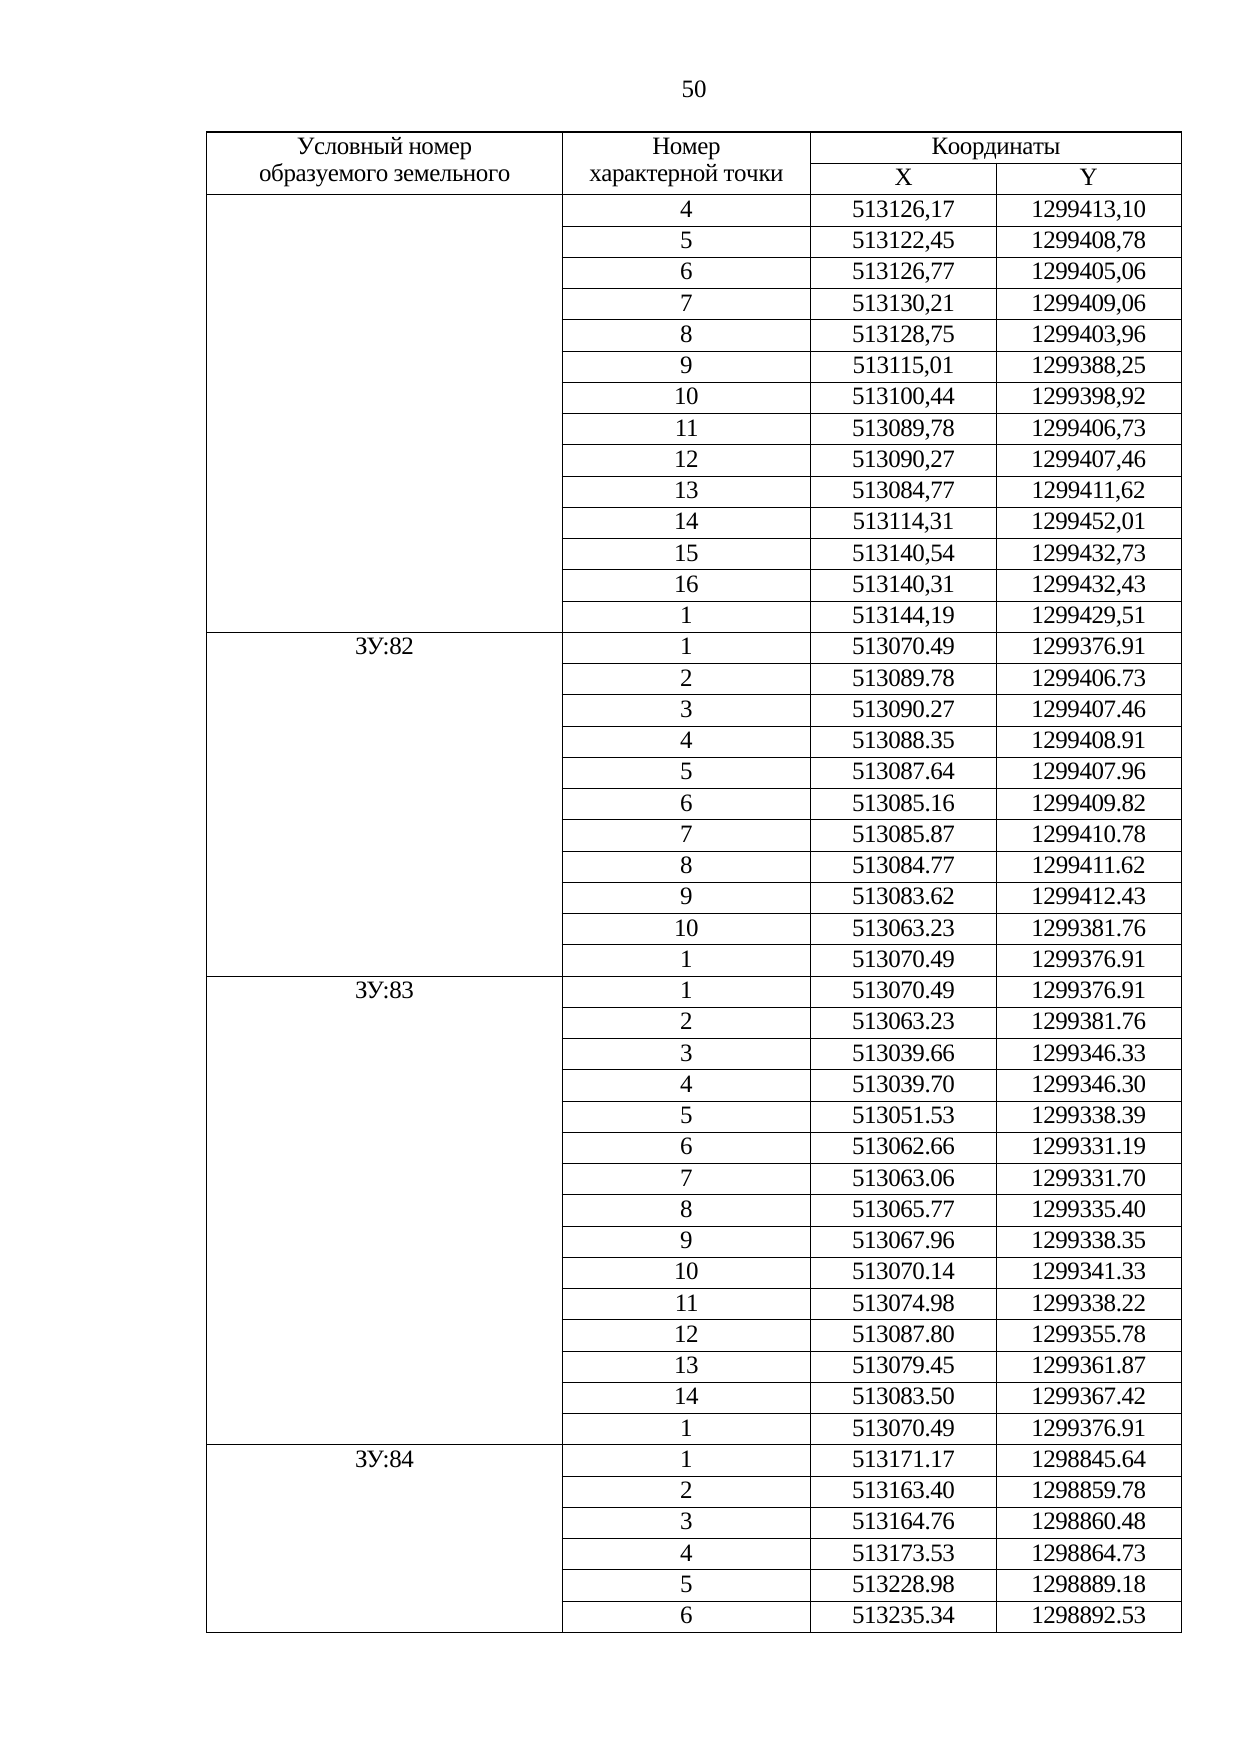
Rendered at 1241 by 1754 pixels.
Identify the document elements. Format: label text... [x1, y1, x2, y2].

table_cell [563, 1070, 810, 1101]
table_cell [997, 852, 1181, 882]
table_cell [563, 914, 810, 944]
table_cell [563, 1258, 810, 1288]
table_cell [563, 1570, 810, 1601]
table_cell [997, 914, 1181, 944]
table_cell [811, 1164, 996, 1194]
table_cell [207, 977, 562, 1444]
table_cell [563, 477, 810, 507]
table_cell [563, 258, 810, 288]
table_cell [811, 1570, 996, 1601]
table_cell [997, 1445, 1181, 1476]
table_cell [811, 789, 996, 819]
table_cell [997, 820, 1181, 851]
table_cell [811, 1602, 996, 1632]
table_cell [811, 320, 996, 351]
table_header Номер характерной точки [563, 133, 810, 194]
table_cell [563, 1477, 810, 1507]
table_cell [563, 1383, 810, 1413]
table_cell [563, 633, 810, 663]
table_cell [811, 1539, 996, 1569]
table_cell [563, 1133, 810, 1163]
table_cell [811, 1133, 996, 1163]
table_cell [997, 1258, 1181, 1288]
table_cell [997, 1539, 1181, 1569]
table_header Координаты [811, 133, 1181, 163]
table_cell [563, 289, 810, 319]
table_header Условный номер образуемого земельного участка, части земельного участка [207, 133, 562, 194]
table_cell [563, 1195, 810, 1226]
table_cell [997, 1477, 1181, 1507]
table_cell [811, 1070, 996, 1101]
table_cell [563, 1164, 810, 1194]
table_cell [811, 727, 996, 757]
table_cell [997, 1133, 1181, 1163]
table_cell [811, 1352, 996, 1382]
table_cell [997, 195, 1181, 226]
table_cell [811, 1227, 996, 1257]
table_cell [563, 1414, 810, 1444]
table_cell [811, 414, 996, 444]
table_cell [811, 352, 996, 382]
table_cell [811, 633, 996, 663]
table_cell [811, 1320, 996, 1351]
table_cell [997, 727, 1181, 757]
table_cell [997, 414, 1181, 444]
table_cell X [811, 164, 996, 194]
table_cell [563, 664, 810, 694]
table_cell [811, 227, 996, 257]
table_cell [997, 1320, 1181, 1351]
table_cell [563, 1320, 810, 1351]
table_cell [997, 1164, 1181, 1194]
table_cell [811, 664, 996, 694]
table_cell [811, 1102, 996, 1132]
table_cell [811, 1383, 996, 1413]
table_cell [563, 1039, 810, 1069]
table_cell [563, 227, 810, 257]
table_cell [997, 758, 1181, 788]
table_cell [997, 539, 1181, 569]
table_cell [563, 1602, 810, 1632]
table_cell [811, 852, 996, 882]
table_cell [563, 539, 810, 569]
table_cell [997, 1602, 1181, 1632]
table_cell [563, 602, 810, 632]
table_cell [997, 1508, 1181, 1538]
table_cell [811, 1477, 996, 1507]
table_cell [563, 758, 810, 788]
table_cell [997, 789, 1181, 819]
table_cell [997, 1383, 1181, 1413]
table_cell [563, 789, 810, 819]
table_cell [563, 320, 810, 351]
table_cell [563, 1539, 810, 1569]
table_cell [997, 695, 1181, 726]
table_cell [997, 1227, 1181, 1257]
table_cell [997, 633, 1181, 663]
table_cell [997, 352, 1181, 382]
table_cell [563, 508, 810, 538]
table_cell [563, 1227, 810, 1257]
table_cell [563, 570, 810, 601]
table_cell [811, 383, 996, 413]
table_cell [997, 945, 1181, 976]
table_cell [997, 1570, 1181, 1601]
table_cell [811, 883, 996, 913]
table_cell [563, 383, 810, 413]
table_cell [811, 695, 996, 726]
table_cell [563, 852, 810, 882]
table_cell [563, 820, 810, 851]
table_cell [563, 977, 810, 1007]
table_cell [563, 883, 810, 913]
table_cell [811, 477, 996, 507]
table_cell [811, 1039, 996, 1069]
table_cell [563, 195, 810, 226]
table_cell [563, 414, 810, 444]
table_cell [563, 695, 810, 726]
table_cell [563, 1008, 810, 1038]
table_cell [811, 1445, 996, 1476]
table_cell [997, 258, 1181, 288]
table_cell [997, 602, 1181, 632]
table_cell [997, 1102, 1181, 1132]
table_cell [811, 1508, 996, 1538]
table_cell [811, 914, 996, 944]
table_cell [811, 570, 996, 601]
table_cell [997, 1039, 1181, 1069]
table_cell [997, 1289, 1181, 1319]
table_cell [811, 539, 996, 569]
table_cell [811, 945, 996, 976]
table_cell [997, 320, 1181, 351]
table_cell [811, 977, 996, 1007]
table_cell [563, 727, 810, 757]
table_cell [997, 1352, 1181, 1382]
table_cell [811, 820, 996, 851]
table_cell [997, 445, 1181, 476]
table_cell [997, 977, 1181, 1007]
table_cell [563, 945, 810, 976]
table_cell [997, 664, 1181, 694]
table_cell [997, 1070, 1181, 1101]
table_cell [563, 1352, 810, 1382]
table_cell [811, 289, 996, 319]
table_cell Y [997, 164, 1181, 194]
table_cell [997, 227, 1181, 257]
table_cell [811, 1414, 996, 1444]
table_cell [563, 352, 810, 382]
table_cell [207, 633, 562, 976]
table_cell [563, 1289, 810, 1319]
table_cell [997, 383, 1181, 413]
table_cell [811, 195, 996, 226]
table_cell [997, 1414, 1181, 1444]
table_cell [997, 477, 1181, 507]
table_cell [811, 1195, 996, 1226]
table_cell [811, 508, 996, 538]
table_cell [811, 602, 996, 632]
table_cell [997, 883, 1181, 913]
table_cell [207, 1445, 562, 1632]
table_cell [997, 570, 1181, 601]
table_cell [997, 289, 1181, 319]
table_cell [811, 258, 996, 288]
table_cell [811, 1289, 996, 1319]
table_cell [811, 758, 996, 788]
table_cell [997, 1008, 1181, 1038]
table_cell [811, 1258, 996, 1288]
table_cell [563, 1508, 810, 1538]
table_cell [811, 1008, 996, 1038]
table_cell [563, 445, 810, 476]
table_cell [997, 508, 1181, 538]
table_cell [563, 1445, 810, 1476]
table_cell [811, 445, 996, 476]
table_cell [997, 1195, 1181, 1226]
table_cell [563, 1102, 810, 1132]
